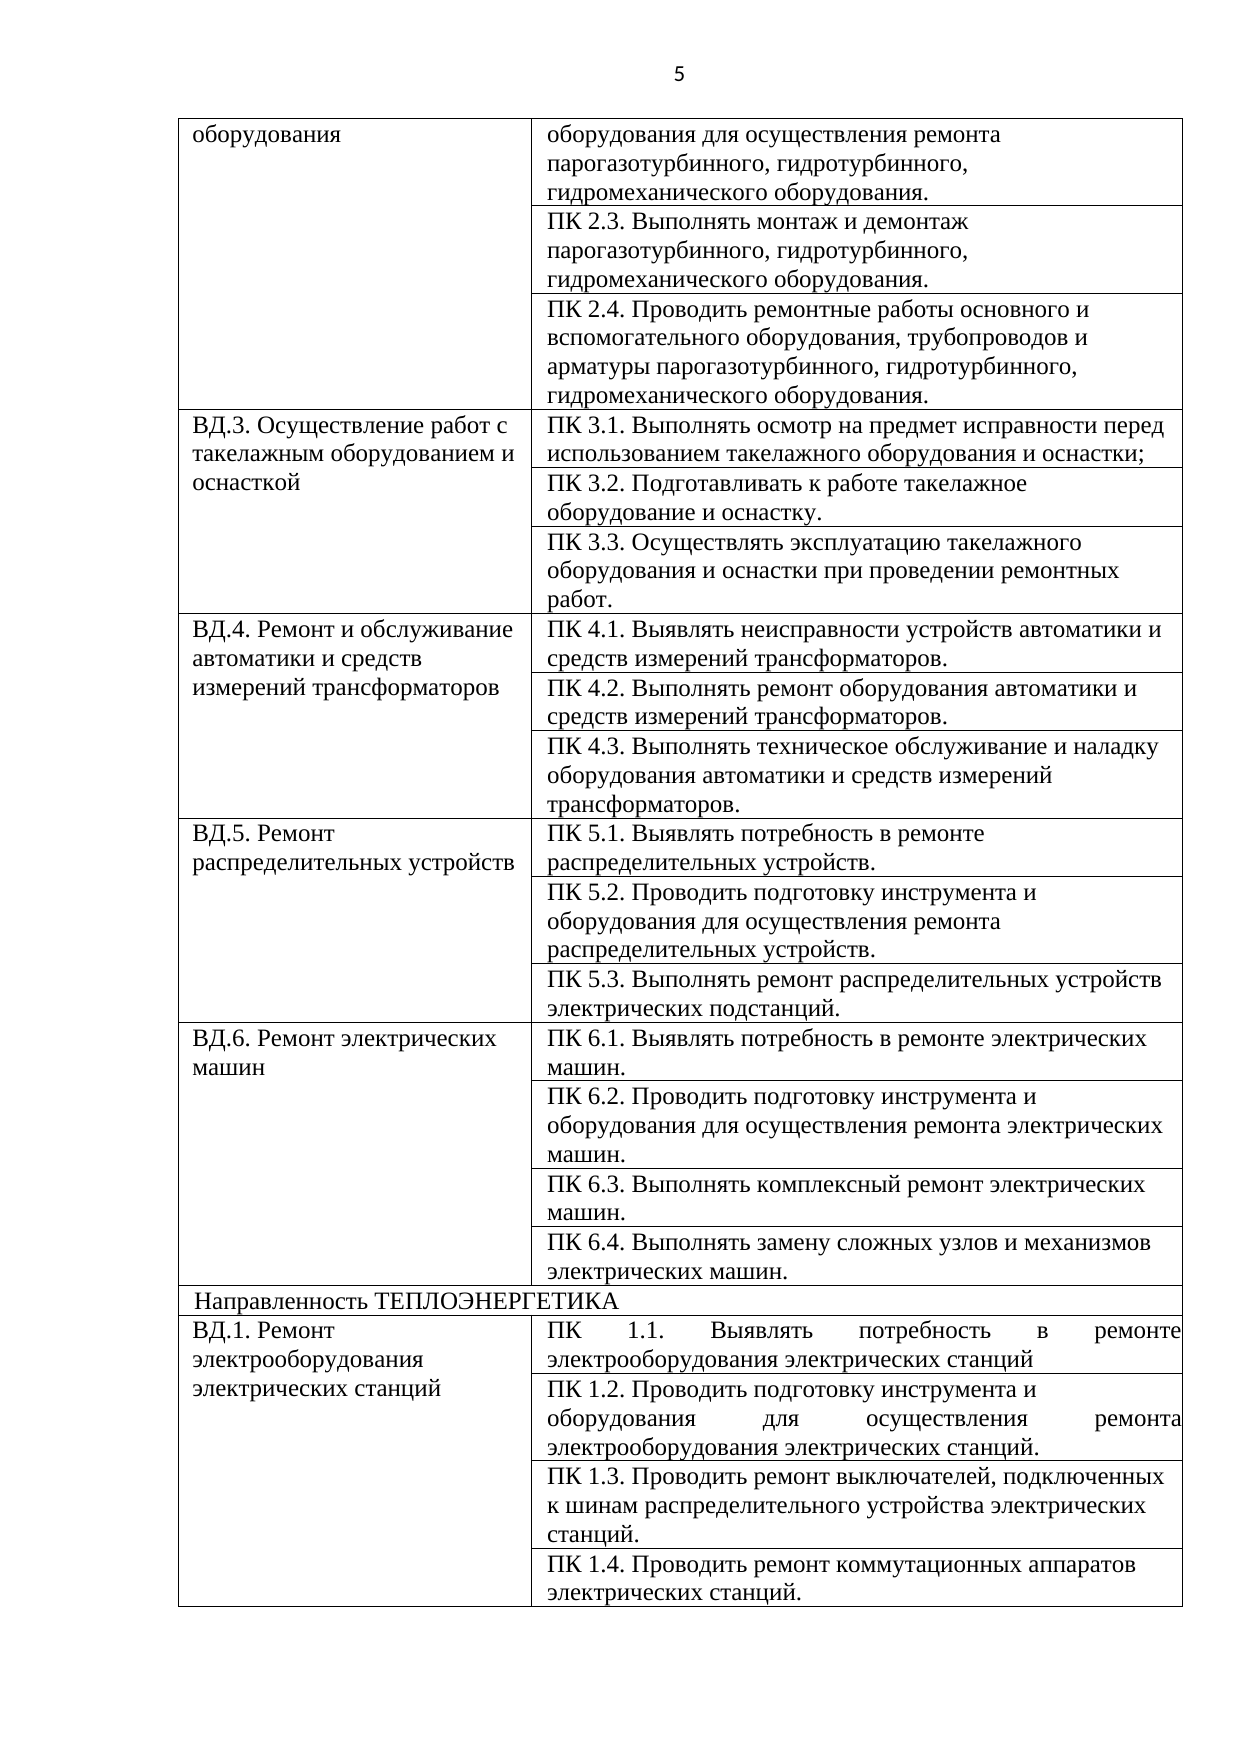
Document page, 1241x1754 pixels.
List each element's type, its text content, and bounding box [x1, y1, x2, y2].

table_cell ПК 4.2. Выполнять ремонт оборудования автоматики и средств измерений трансформаторов. [532, 673, 1182, 730]
table_cell ПК 1.4. Проводить ремонт коммутационных аппаратов электрических станций. [532, 1549, 1182, 1606]
table_cell ВД.1. Ремонт электрооборудования электрических станций [179, 1316, 531, 1606]
table_cell ПК 6.3. Выполнять комплексный ремонт электрических машин. [532, 1169, 1182, 1226]
table_cell ВД.4. Ремонт и обслуживание автоматики и средств измерений трансформаторов [179, 614, 531, 817]
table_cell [532, 119, 1182, 205]
table_cell ПК 3.1. Выполнять осмотр на предмет исправности перед использованием такелажного оборудования и оснастки; [532, 410, 1182, 467]
table_cell ПК 5.3. Выполнять ремонт распределительных устройств электрических подстанций. [532, 964, 1182, 1022]
table_cell ПК 3.3. Осуществлять эксплуатацию такелажного оборудования и оснастки при проведении ремонтных работ. [532, 527, 1182, 613]
table_cell ПК 6.1. Выявлять потребность в ремонте электрических машин. [532, 1023, 1182, 1080]
table_cell ВД.3. Осуществление работ с такелажным оборудованием и оснасткой [179, 410, 531, 613]
table_cell ПК 2.4. Проводить ремонтные работы основного и вспомогательного оборудования, трубопроводов и арматуры парогазотурбинного, гидротурбинного, гидромеханического оборудования. [532, 294, 1182, 409]
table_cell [179, 119, 531, 409]
table_cell ПК 3.2. Подготавливать к работе такелажное оборудование и оснастку. [532, 468, 1182, 526]
table_cell ПК 6.2. Проводить подготовку инструмента и оборудования для осуществления ремонта электрических машин. [532, 1081, 1182, 1168]
table_cell ПК 5.2. Проводить подготовку инструмента и оборудования для осуществления ремонта распределительных устройств. [532, 877, 1182, 963]
table_cell ПК 1.2. Проводить подготовку инструмента и оборудования для осуществления ремонта электрооборудования электрических станций. [532, 1374, 1182, 1460]
table_cell ПК 4.3. Выполнять техническое обслуживание и наладку оборудования автоматики и средств измерений трансформаторов. [532, 731, 1182, 817]
table_cell ВД.5. Ремонт распределительных устройств [179, 819, 531, 1022]
table_cell ПК 2.3. Выполнять монтаж и демонтаж парогазотурбинного, гидротурбинного, гидромеханического оборудования. [532, 206, 1182, 293]
table_cell ПК 1.1. Выявлять потребность в ремонте электрооборудования электрических станций [532, 1316, 1182, 1373]
table_cell ПК 1.3. Проводить ремонт выключателей, подключенных к шинам распределительного устройства электрических станций. [532, 1461, 1182, 1548]
table_cell ВД.6. Ремонт электрических машин [179, 1023, 531, 1285]
table_cell ПК 6.4. Выполнять замену сложных узлов и механизмов электрических машин. [532, 1227, 1182, 1285]
table_cell Направленность ТЕПЛОЭНЕРГЕТИКА [179, 1286, 1182, 1314]
table_cell ПК 5.1. Выявлять потребность в ремонте распределительных устройств. [532, 819, 1182, 876]
table_cell ПК 4.1. Выявлять неисправности устройств автоматики и средств измерений трансформаторов. [532, 614, 1182, 672]
